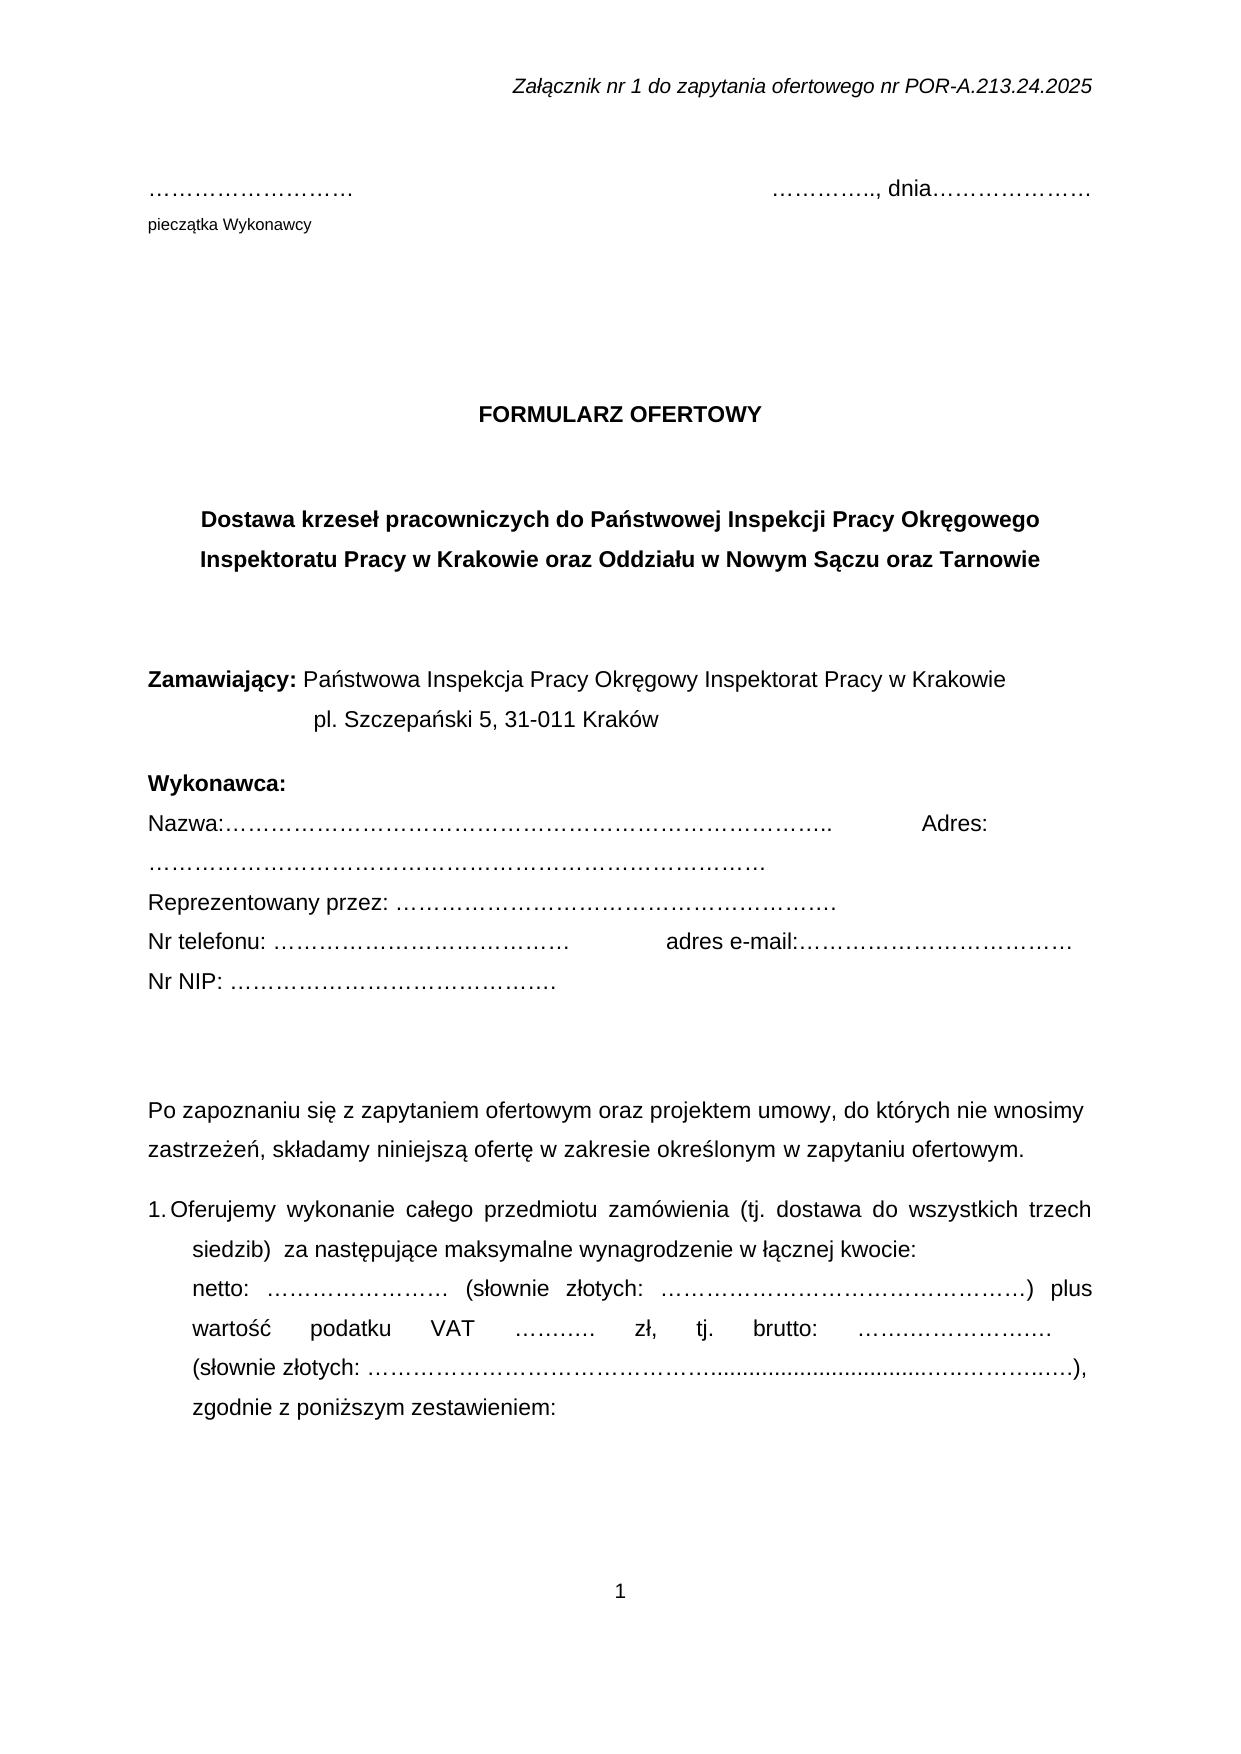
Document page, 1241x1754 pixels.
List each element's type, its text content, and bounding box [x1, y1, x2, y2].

text netto: …………………… (słownie złotych: …………………………………………) plus wartość podatku VAT …….…. zł, tj. brutto: …….…………….… (słownie złotych: ………………………………………..................................…..………..….), [192, 1275, 1093, 1381]
text ……………………… ………….., dnia………………… [148, 175, 1093, 201]
text Nr NIP: ……………………………………. [0, 968, 1093, 994]
text Po zapoznaniu się z zapytaniem ofertowym oraz projektem umowy, do których nie wnosimy zastrzeżeń, składamy niniejszą ofertę w zakresie określonym w zapytaniu ofertowym. [148, 1097, 1093, 1162]
text Wykonawca: [0, 770, 1093, 797]
text zgodnie z poniższym zestawieniem: [192, 1394, 1093, 1420]
text Nazwa:…………………………………………………………………….. Adres:……………………………………………………………………… [148, 810, 1093, 876]
text FORMULARZ OFERTOWY [0, 401, 1093, 427]
text Dostawa krzeseł pracowniczych do Państwowej Inspekcji Pracy Okręgowego Inspektoratu Pracy w Krakowie oraz Oddziału w Nowym Sączu oraz Tarnowie [148, 506, 1093, 572]
text Reprezentowany przez: …………………………………………………. [0, 889, 1093, 915]
text Nr telefonu: ………………………………… adres e-mail:……………………………… [0, 928, 1093, 954]
list Oferujemy wykonanie całego przedmiotu zamówienia (tj. dostawa do wszystkich trzech siedzib) za następujące maksymalne wynagrodzenie w łącznej kwocie: [148, 1196, 1093, 1262]
text pieczątka Wykonawcy [0, 214, 1093, 233]
text pl. Szczepański 5, 31-011 Kraków [0, 706, 1093, 732]
text Zamawiający: Państwowa Inspekcja Pracy Okręgowy Inspektorat Pracy w Krakowie [0, 666, 1093, 693]
